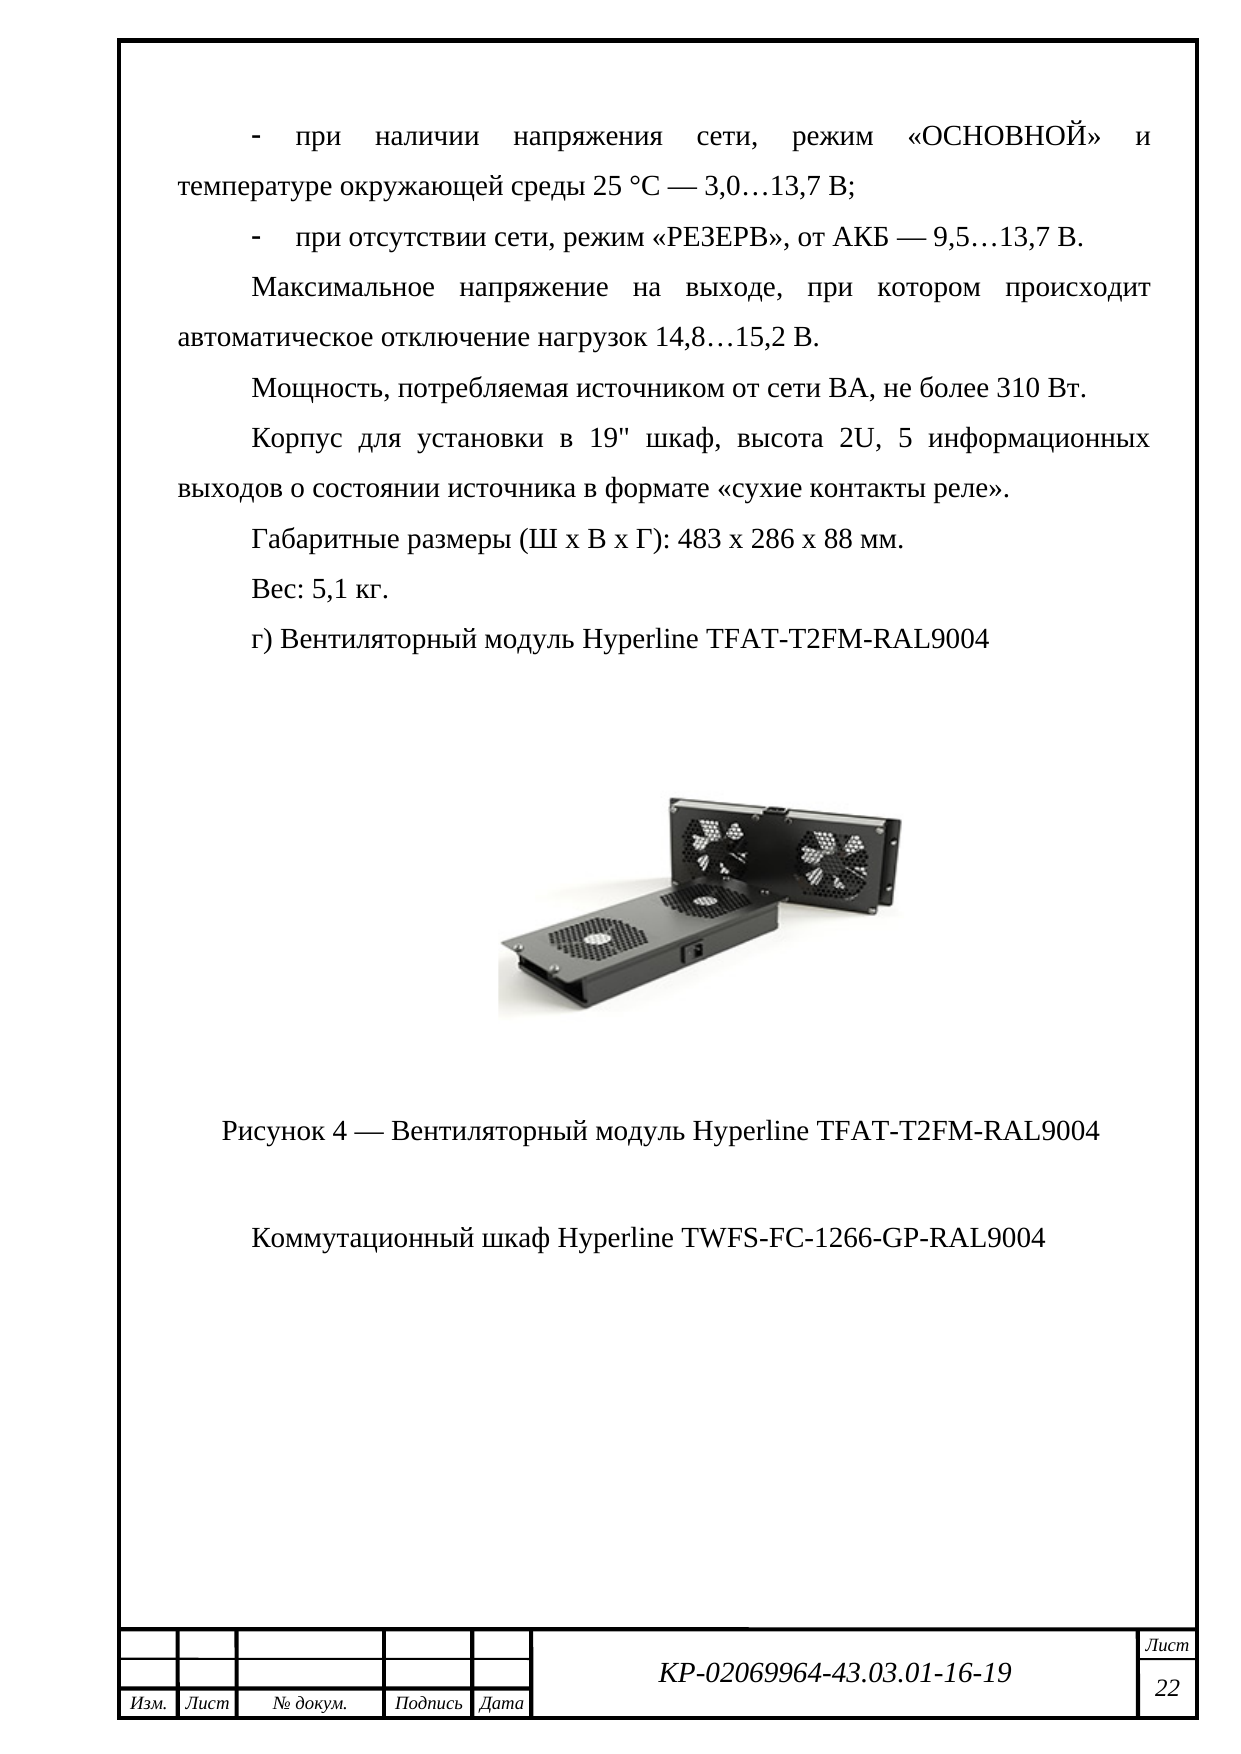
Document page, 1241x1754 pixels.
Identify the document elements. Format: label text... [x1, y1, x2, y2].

text Габаритные размеры (Ш х В х Г): 483 х 286 х 88 мм. [177, 521, 1152, 554]
text Корпус для установки в 19" шкаф, высота 2U, 5 информационных выходов о состоянии источника в формате «сухие контакты реле». [177, 420, 1152, 504]
text Максимальное напряжение на выходе, при котором происходит автоматическое отключение нагрузок 14,8…15,2 В. [177, 269, 1152, 353]
list при отсутствии сети, режим «РЕЗЕРВ», от АКБ — 9,5…13,7 В. [177, 219, 1152, 252]
picture [498, 722, 905, 1099]
text Рисунок 4 — Вентиляторный модуль Hyperline TFAT-T2FM-RAL9004 [177, 1113, 1152, 1146]
list при наличии напряжения сети, режим «ОСНОВНОЙ» и температуре окружающей среды 25 °С — 3,0…13,7 В; [177, 118, 1152, 202]
text Коммутационный шкаф Hyperline TWFS-FC-1266-GP-RAL9004 [177, 1220, 1152, 1253]
text г) Вентиляторный модуль Hyperline TFAT-T2FM-RAL9004 [177, 621, 1152, 655]
text Мощность, потребляемая источником от сети ВА, не более 310 Вт. [177, 370, 1152, 403]
text Вес: 5,1 кг. [177, 571, 1152, 605]
